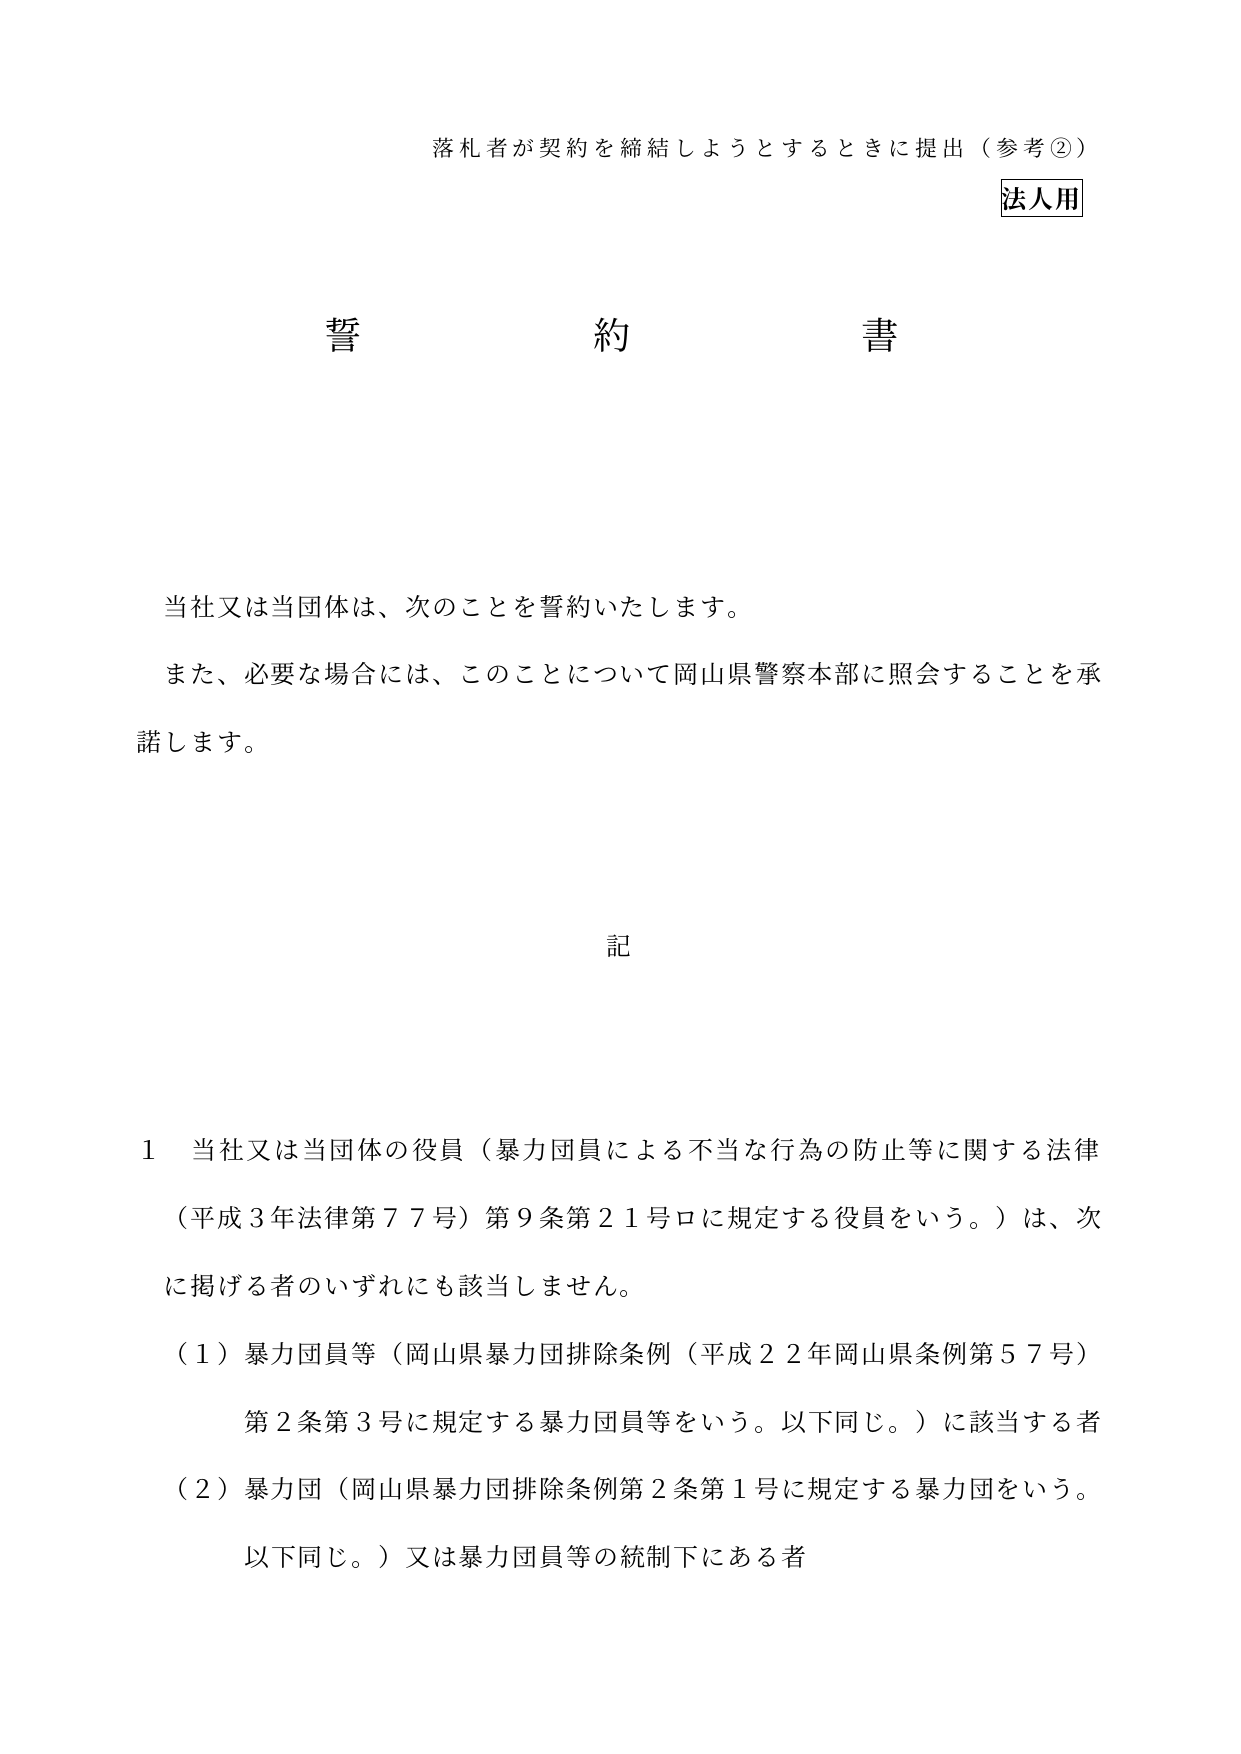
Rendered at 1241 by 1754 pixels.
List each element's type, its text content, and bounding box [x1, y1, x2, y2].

text （２）暴力団（岡山県暴力団排除条例第２条第１号に規定する暴力団をいう。以下同じ。）又は暴力団員等の統制下にある者 [163, 1454, 1104, 1590]
text 当社又は当団体は、次のことを誓約いたします。 [136, 571, 1104, 639]
text また、必要な場合には、このことについて岡山県警察本部に照会することを承諾します。 [136, 639, 1104, 775]
text （１）暴力団員等（岡山県暴力団排除条例（平成２２年岡山県条例第５７号）第２条第３号に規定する暴力団員等をいう。以下同じ。）に該当する者 [163, 1318, 1104, 1454]
text 法人用 [136, 164, 1083, 232]
text 落札者が契約を締結しようとするときに提出（参考②） [136, 130, 1104, 164]
text １ 当社又は当団体の役員（暴力団員による不当な行為の防止等に関する法律（平成３年法律第７７号）第９条第２１号ロに規定する役員をいう。）は、次に掲げる者のいずれにも該当しません。 [136, 1115, 1104, 1318]
text 記 [136, 911, 1104, 979]
text 誓 約 書 [136, 300, 1104, 368]
